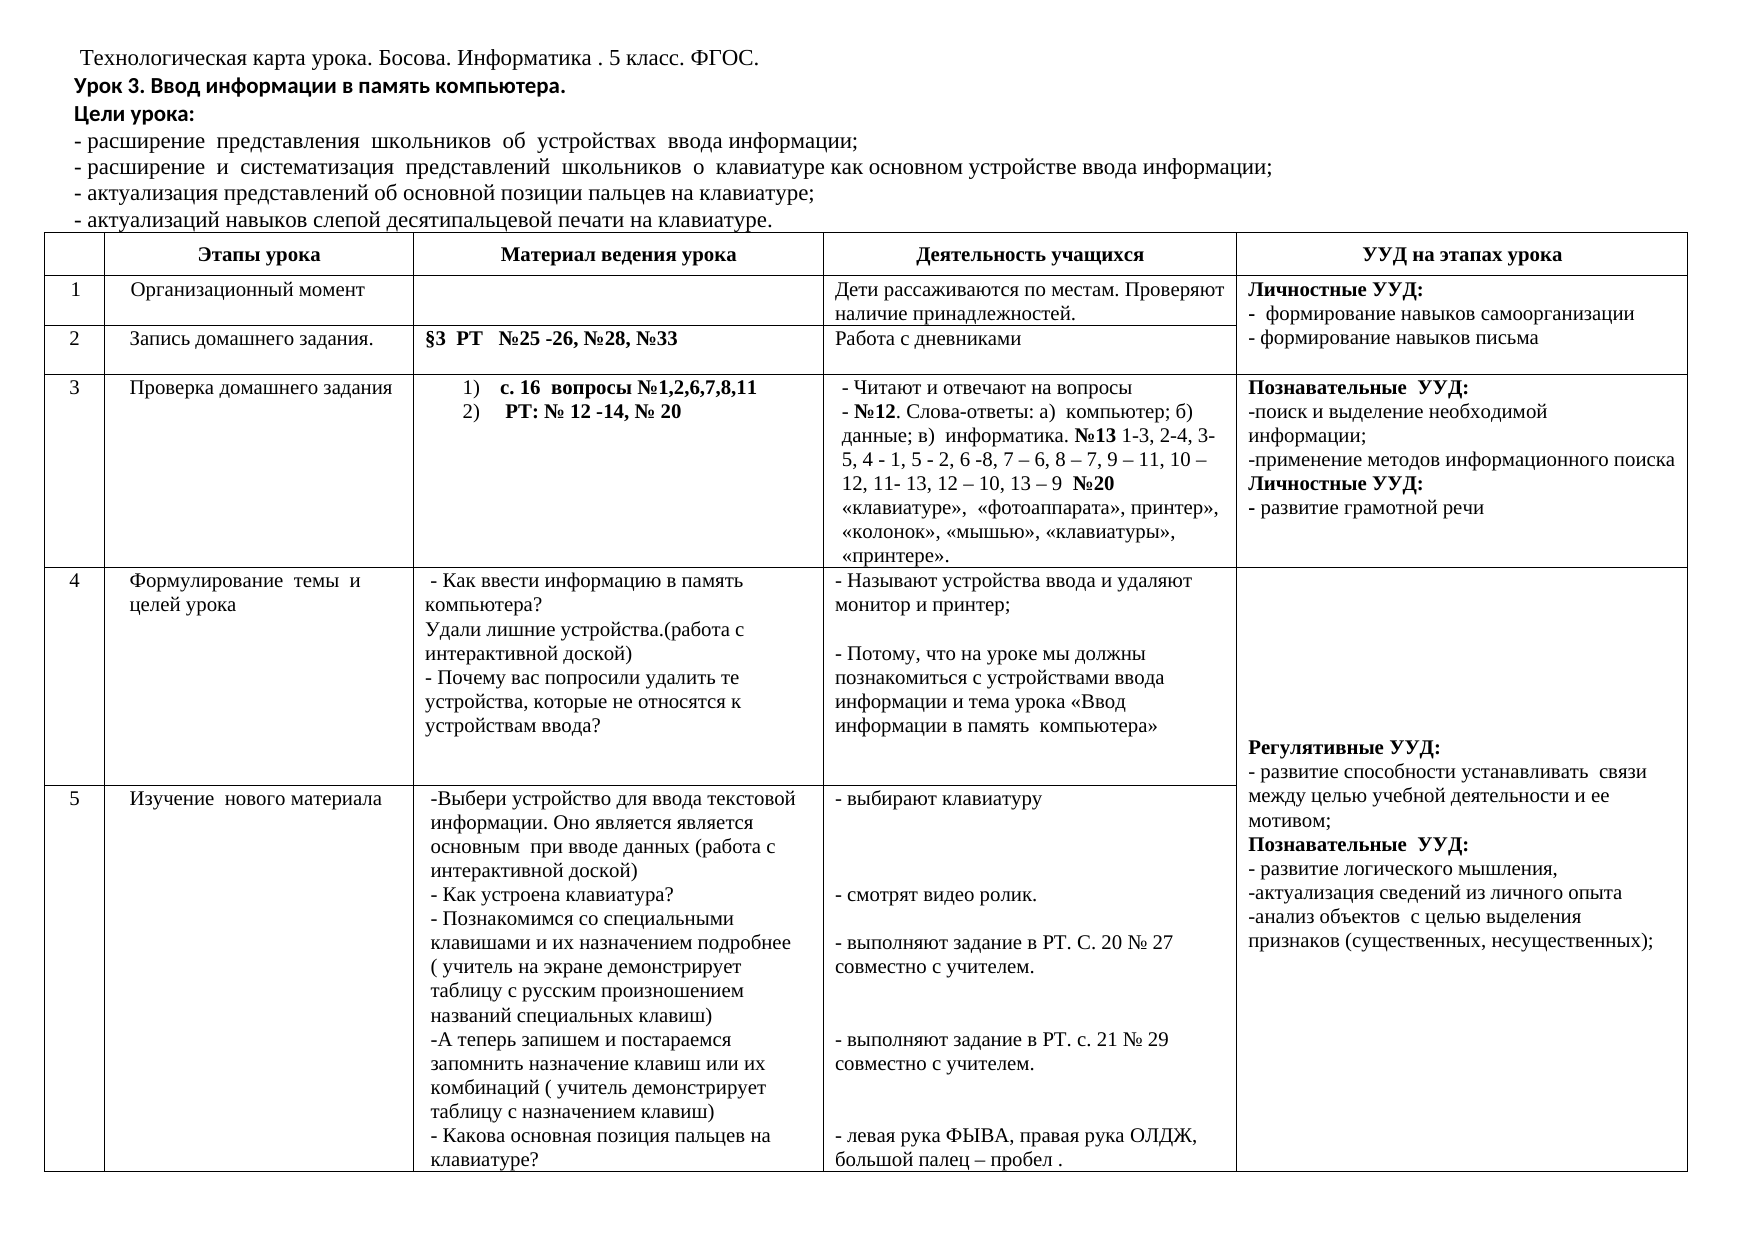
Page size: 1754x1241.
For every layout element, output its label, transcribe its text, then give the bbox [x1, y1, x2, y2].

text - расширение и систематизация представлений школьников о клавиатуре как основном устройстве ввода информации; [74, 153, 1683, 179]
table_cell Формулирование темы и целей урока [105, 568, 413, 785]
table_cell - Как ввести информацию в память компьютера? Удали лишние устройства.(работа с интерактивной доской) - Почему вас попросили удалить те устройства, которые не относятся к устройствам ввода? [414, 568, 823, 785]
table_cell Запись домашнего задания. [105, 326, 413, 374]
table_cell - выбирают клавиатуру - смотрят видео ролик. - выполняют задание в РТ. С. 20 № 27 совместно с учителем. - выполняют задание в РТ. с. 21 № 29 совместно с учителем. - левая рука ФЫВА, правая рука ОЛДЖ, большой палец – пробел . [824, 786, 1236, 1171]
table_cell [414, 276, 823, 324]
text - актуализаций навыков слепой десятипальцевой печати на клавиатуре. [74, 206, 1683, 232]
table_cell - Называют устройства ввода и удаляют монитор и принтер; - Потому, что на уроке мы должны познакомиться с устройствами ввода информации и тема урока «Ввод информации в память компьютера» [824, 568, 1236, 785]
table_header [45, 233, 104, 275]
table_cell 4 [45, 568, 104, 785]
table_header Этапы урока [105, 233, 413, 275]
table_cell 2 [45, 326, 104, 374]
text Цели урока: - расширение представления школьников об устройствах ввода информации; [74, 99, 1683, 153]
table_header УУД на этапах урока [1237, 233, 1687, 275]
table_cell Регулятивные УУД: - развитие способности устанавливать связи между целью учебной деятельности и ее мотивом; Познавательные УУД: - развитие логического мышления, -актуализация сведений из личного опыта -анализ объектов с целью выделения признаков (существенных, несущественных); [1237, 568, 1687, 1171]
table_cell 1 [45, 276, 104, 324]
text Технологическая карта урока. Босова. Информатика . 5 класс. ФГОС. [74, 44, 1683, 71]
table_cell -Выбери устройство для ввода текстовой информации. Оно является является основным при вводе данных (работа с интерактивной доской) - Как устроена клавиатура? - Познакомимся со специальными клавишами и их назначением подробнее ( учитель на экране демонстрирует таблицу с русским произношением названий специальных клавиш) -А теперь запишем и постараемся запомнить назначение клавиш или их комбинаций ( учитель демонстрирует таблицу с назначением клавиш) - Какова основная позиция пальцев на клавиатуре? [414, 786, 823, 1171]
table_cell Изучение нового материала [105, 786, 413, 1171]
text Урок 3. Ввод информации в память компьютера. [74, 71, 1683, 99]
table_cell Организационный момент [105, 276, 413, 324]
table_cell §3 РТ №25 -26, №28, №33 [414, 326, 823, 374]
table_cell с. 16 вопросы №1,2,6,7,8,11 РТ: № 12 -14, № 20 [414, 375, 823, 567]
table_cell Проверка домашнего задания [105, 375, 413, 567]
table_cell Дети рассаживаются по местам. Проверяют наличие принадлежностей. [824, 276, 1236, 324]
table_header Деятельность учащихся [824, 233, 1236, 275]
table_cell Работа с дневниками [824, 326, 1236, 374]
text - актуализация представлений об основной позиции пальцев на клавиатуре; [74, 179, 1683, 206]
table_cell 3 [45, 375, 104, 567]
table_cell Личностные УУД: - формирование навыков самоорганизации - формирование навыков письма [1237, 276, 1687, 374]
table_cell - Читают и отвечают на вопросы - №12. Слова-ответы: а) компьютер; б) данные; в) информатика. №13 1-3, 2-4, 3-5, 4 - 1, 5 - 2, 6 -8, 7 – 6, 8 – 7, 9 – 11, 10 – 12, 11- 13, 12 – 10, 13 – 9 №20 «клавиатуре», «фотоаппарата», принтер», «колонок», «мышью», «клавиатуры», «принтере». [824, 375, 1236, 567]
table_cell Познавательные УУД: -поиск и выделение необходимой информации; -применение методов информационного поиска Личностные УУД: - развитие грамотной речи [1237, 375, 1687, 567]
table_header Материал ведения урока [414, 233, 823, 275]
table_cell 5 [45, 786, 104, 1171]
